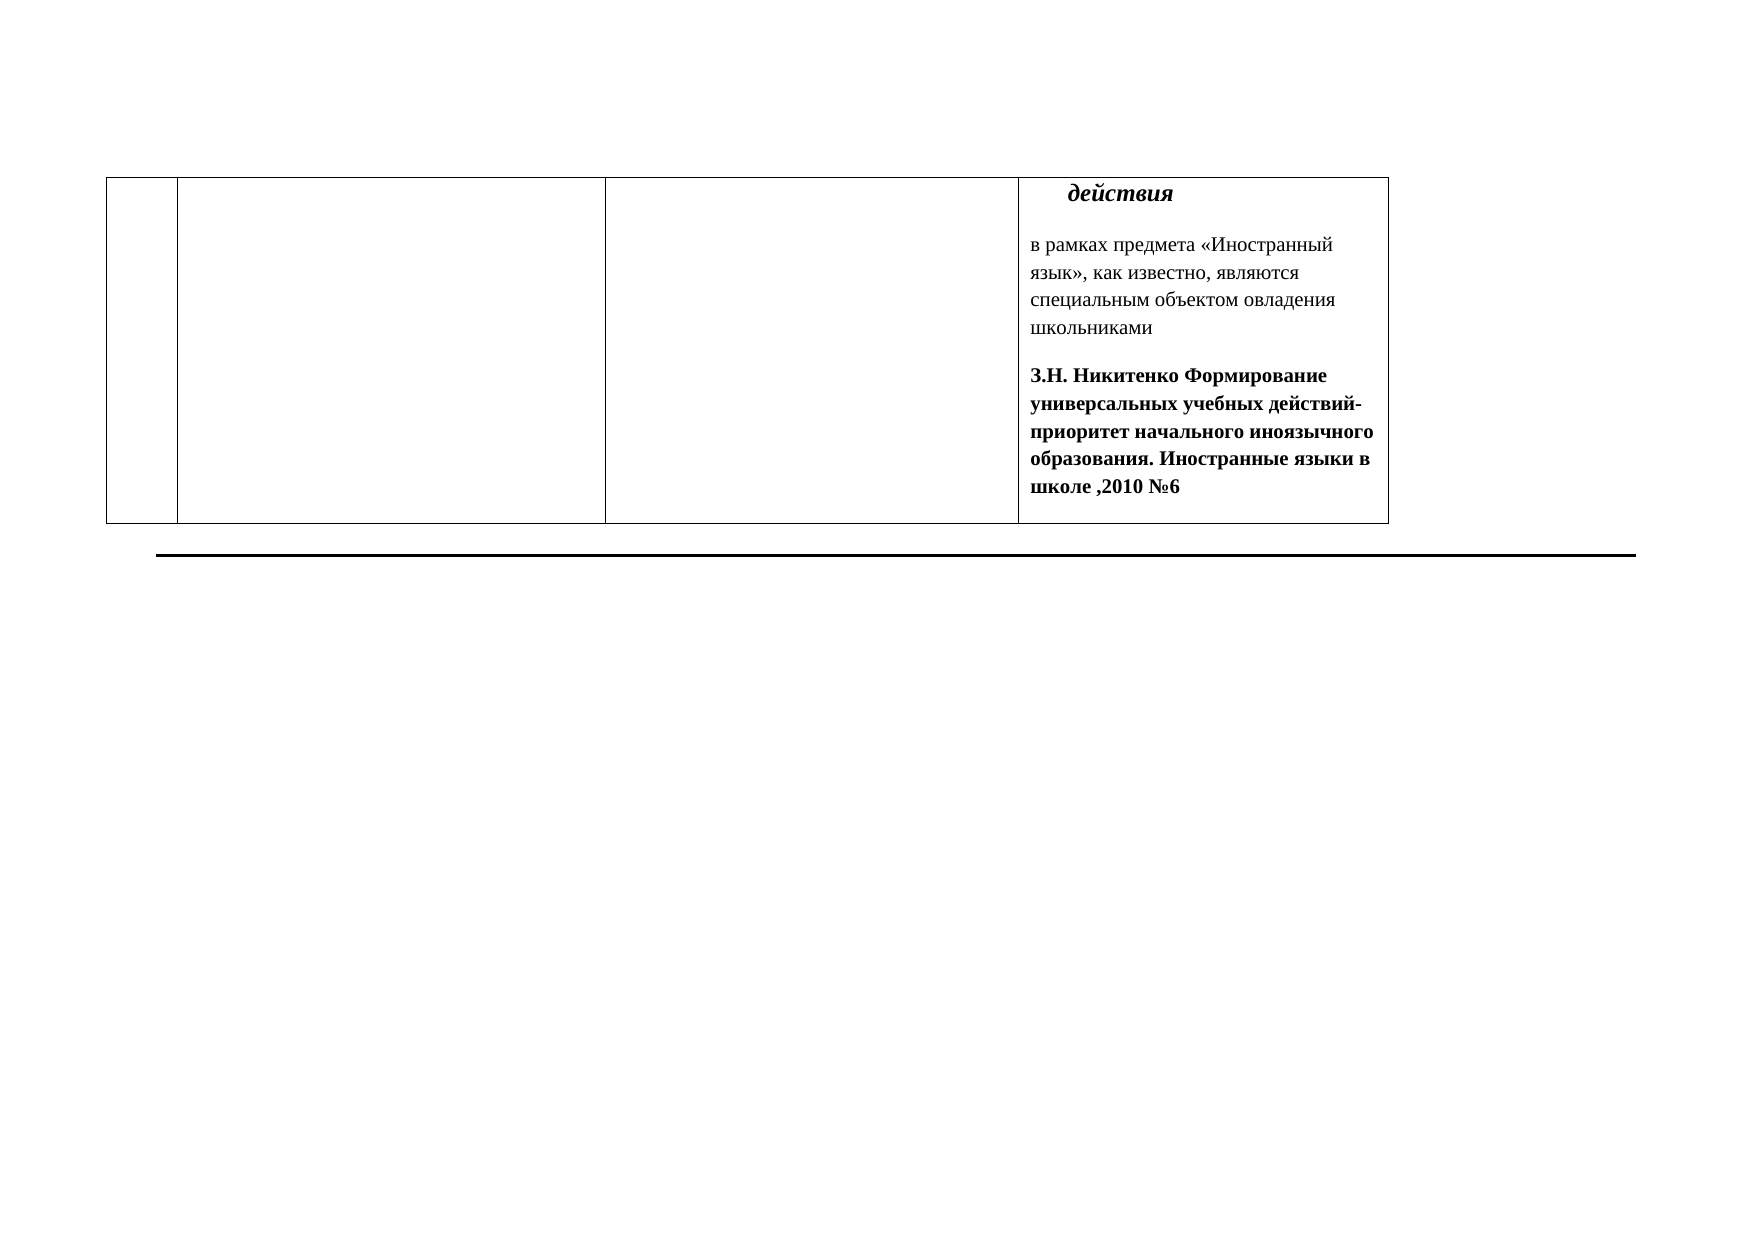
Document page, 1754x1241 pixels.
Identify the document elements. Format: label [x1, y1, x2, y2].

table_cell [107, 178, 177, 522]
table_cell [1019, 178, 1388, 522]
table_cell [606, 178, 1018, 522]
table_cell [178, 178, 605, 522]
